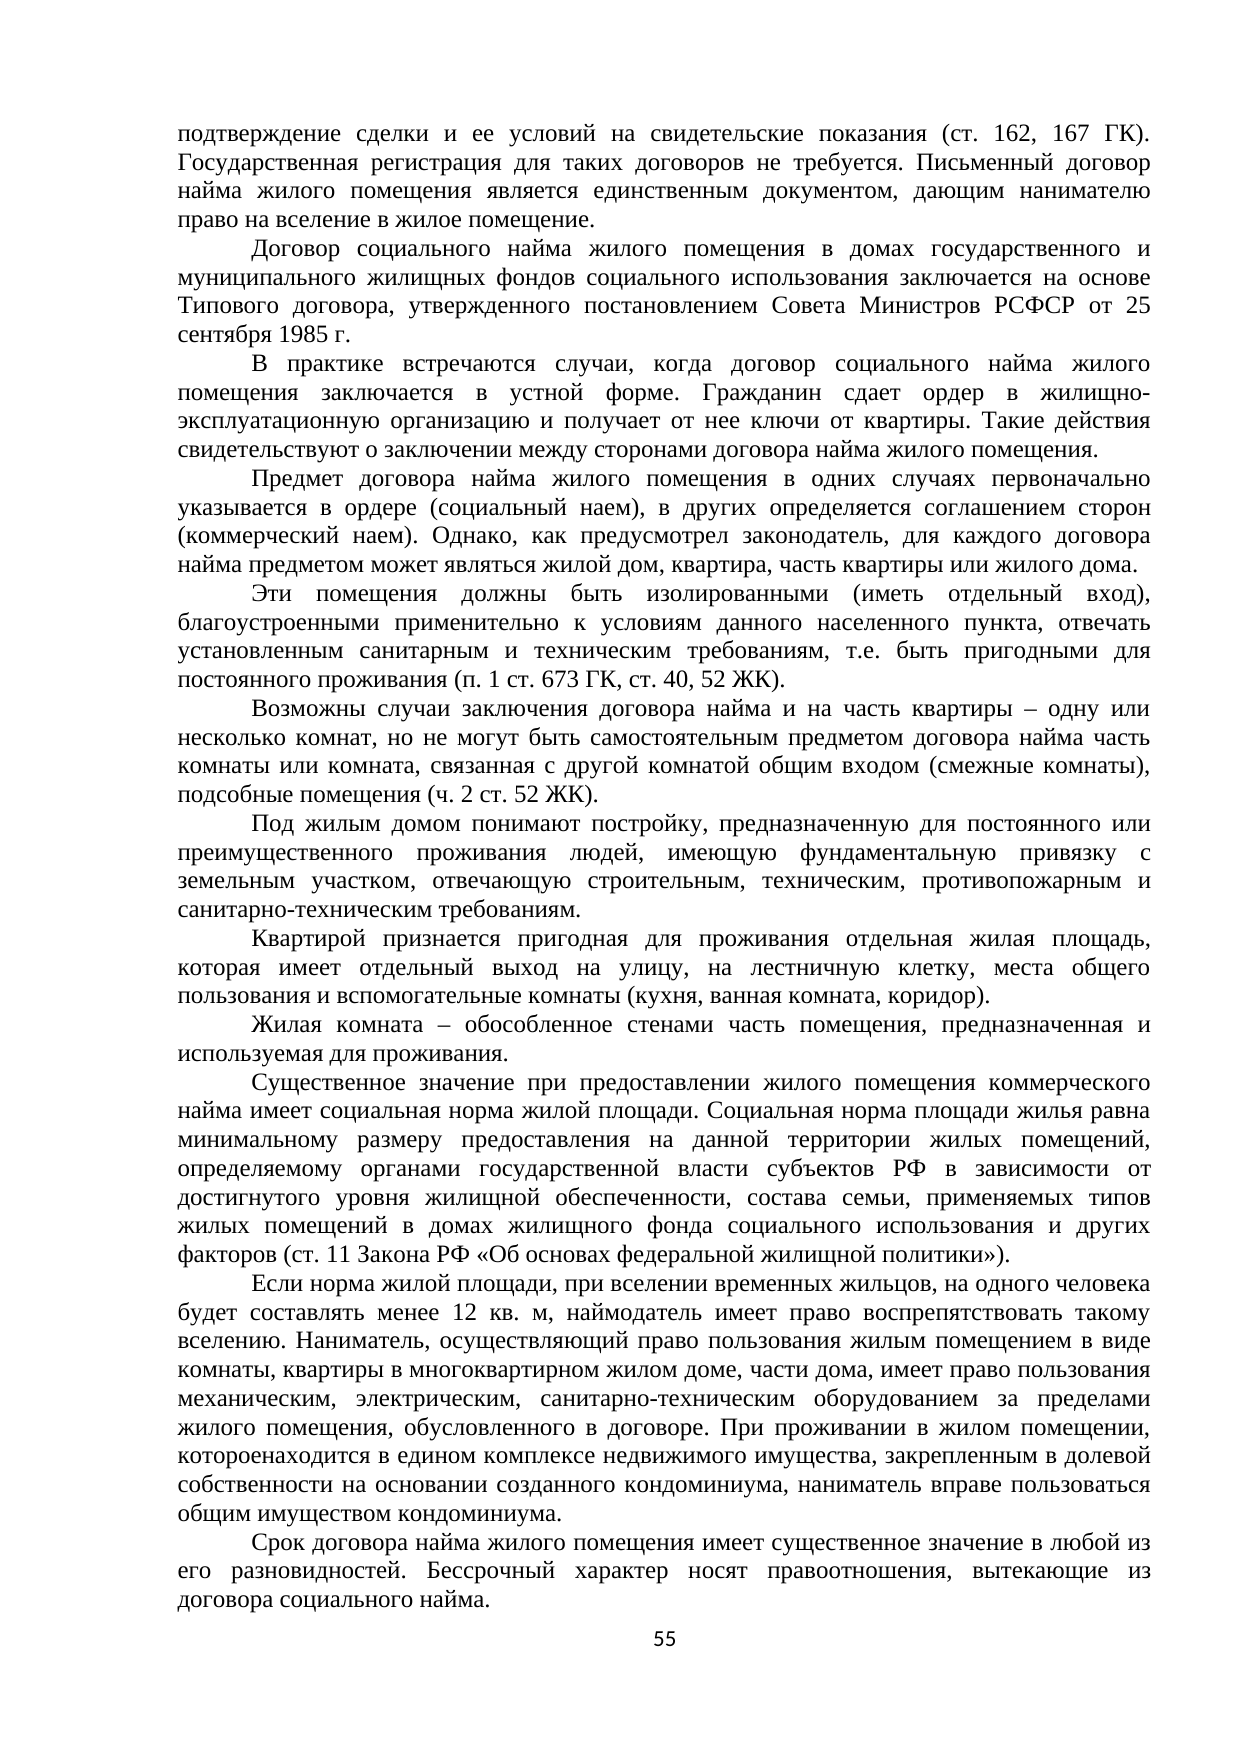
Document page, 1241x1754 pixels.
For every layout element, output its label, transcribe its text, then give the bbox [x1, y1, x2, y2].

text В практике встречаются случаи, когда договор социального найма жилого помещения заключается в устной форме. Гражданин сдает ордер в жилищно-эксплуатационную организацию и получает от нее ключи от квартиры. Такие действия свидетельствуют о заключении между сторонами договора найма жилого помещения. [177, 348, 1152, 463]
text Под жилым домом понимают постройку, предназначенную для постоянного или преимущественного проживания людей, имеющую фундаментальную привязку с земельным участком, отвечающую строительным, техническим, противопожарным и санитарно-техническим требованиям. [177, 808, 1152, 923]
text Квартирой признается пригодная для проживания отдельная жилая площадь, которая имеет отдельный выход на улицу, на лестничную клетку, места общего пользования и вспомогательные комнаты (кухня, ванная комната, коридор). [177, 923, 1152, 1009]
text Возможны случаи заключения договора найма и на часть квартиры – одну или несколько комнат, но не могут быть самостоятельным предметом договора найма часть комнаты или комната, связанная с другой комнатой общим входом (смежные комнаты), подсобные помещения (ч. 2 ст. 52 ЖК). [177, 693, 1152, 808]
text Существенное значение при предоставлении жилого помещения коммерческого найма имеет социальная норма жилой площади. Социальная норма площади жилья равна минимальному размеру предоставления на данной территории жилых помещений, определяемому органами государственной власти субъектов РФ в зависимости от достигнутого уровня жилищной обеспеченности, состава семьи, применяемых типов жилых помещений в домах жилищного фонда социального использования и других факторов (ст. 11 Закона РФ «Об основах федеральной жилищной политики»). [177, 1067, 1152, 1268]
text Жилая комната – обособленное стенами часть помещения, предназначенная и используемая для проживания. [177, 1009, 1152, 1067]
text Срок договора найма жилого помещения имеет существенное значение в любой из его разновидностей. Бессрочный характер носят правоотношения, вытекающие из договора социального найма. [177, 1527, 1152, 1613]
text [177, 118, 1152, 233]
text Если норма жилой площади, при вселении временных жильцов, на одного человека будет составлять менее 12 кв. м, наймодатель имеет право воспрепятствовать такому вселению. Наниматель, осуществляющий право пользования жилым помещением в виде комнаты, квартиры в многоквартирном жилом доме, части дома, имеет право пользования механическим, электрическим, санитарно-техническим оборудованием за пределами жилого помещения, обусловленного в договоре. При проживании в жилом помещении, котороенаходится в едином комплексе недвижимого имущества, закрепленным в долевой собственности на основании созданного кондоминиума, наниматель вправе пользоваться общим имуществом кондоминиума. [177, 1268, 1152, 1527]
text Договор социального найма жилого помещения в домах государственного и муниципального жилищных фондов социального использования заключается на основе Типового договора, утвержденного постановлением Совета Министров РСФСР от 25 сентября 1985 г. [177, 233, 1152, 348]
text Предмет договора найма жилого помещения в одних случаях первоначально указывается в ордере (социальный наем), в других определяется соглашением сторон (коммерческий наем). Однако, как предусмотрел законодатель, для каждого договора найма предметом может являться жилой дом, квартира, часть квартиры или жилого дома. [177, 463, 1152, 578]
text Эти помещения должны быть изолированными (иметь отдельный вход), благоустроенными применительно к условиям данного населенного пункта, отвечать установленным санитарным и техническим требованиям, т.е. быть пригодными для постоянного проживания (п. 1 ст. 673 ГК, ст. 40, 52 ЖК). [177, 578, 1152, 693]
